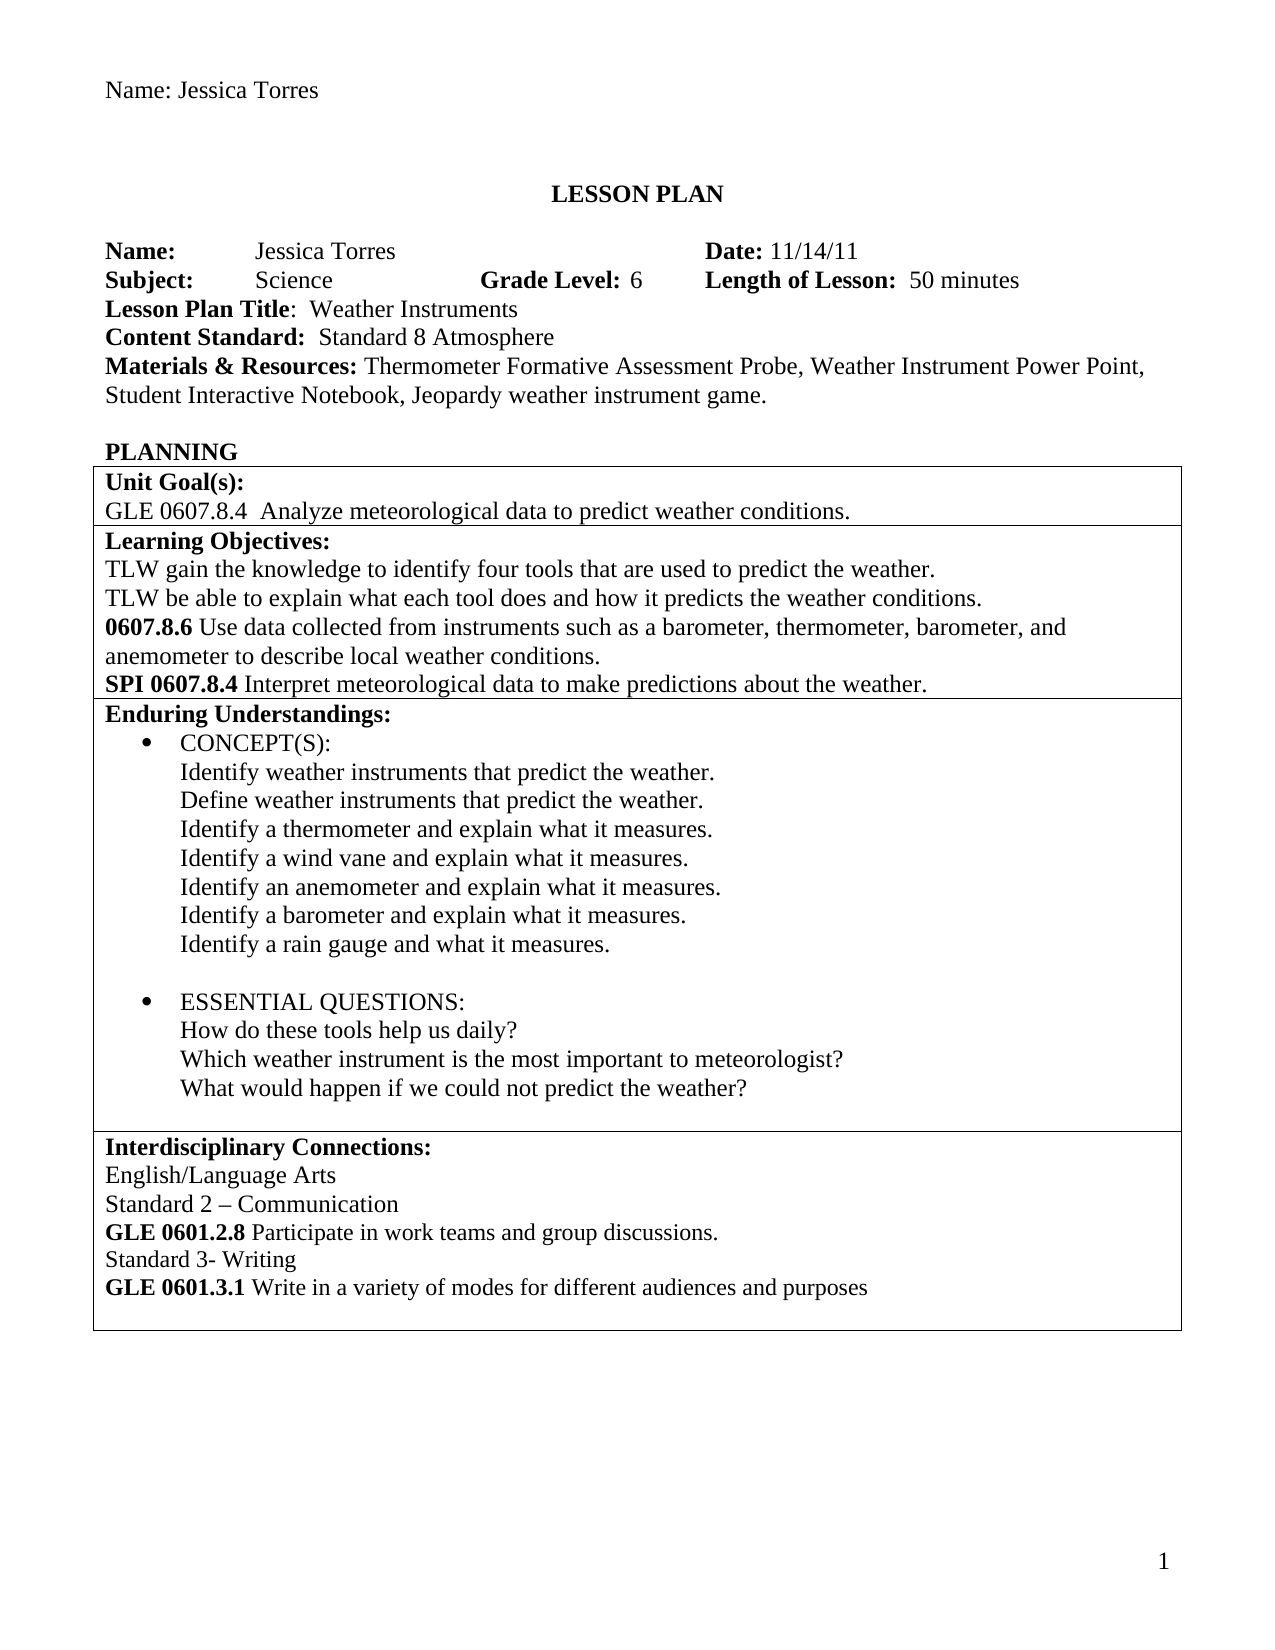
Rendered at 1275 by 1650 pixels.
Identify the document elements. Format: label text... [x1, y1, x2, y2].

text Content Standard: Standard 8 Atmosphere [105, 322, 1170, 351]
subtitle PLANNING [105, 437, 1170, 466]
text Lesson Plan Title: Weather Instruments [105, 294, 1170, 322]
table_cell Learning Objectives: TLW gain the knowledge to identify four tools that are used to predict the weather. TLW be able to explain what each tool does and how it predicts the weather conditions. 0607.8.6 Use data collected from instruments such as a barometer, thermometer, barometer, and anemometer to describe local weather conditions. SPI 0607.8.4 Interpret meteorological data to make predictions about the weather. [94, 526, 1181, 698]
text Materials & Resources: Thermometer Formative Assessment Probe, Weather Instrument Power Point, Student Interactive Notebook, Jeopardy weather instrument game. [105, 351, 1170, 409]
text LESSON PLAN [105, 179, 1170, 207]
table_header Unit Goal(s): GLE 0607.8.4 Analyze meteorological data to predict weather conditions. [94, 467, 1181, 525]
table_cell Interdisciplinary Connections: English/Language Arts Standard 2 – Communication GLE 0601.2.8 Participate in work teams and group discussions. Standard 3- Writing GLE 0601.3.1 Write in a variety of modes for different audiences and purposes [94, 1132, 1181, 1329]
text Subject: Science Grade Level: 6 Length of Lesson: 50 minutes [105, 265, 1170, 294]
table_cell Enduring Understandings: CONCEPT(S): Identify weather instruments that predict the weather. Define weather instruments that predict the weather. Identify a thermometer and explain what it measures. Identify a wind vane and explain what it measures. Identify an anemometer and explain what it measures. Identify a barometer and explain what it measures. Identify a rain gauge and what it measures. ESSENTIAL QUESTIONS: How do these tools help us daily? Which weather instrument is the most important to meteorologist? What would happen if we could not predict the weather? [94, 699, 1181, 1131]
text Name: Jessica Torres Date: 11/14/11 [105, 236, 1170, 265]
